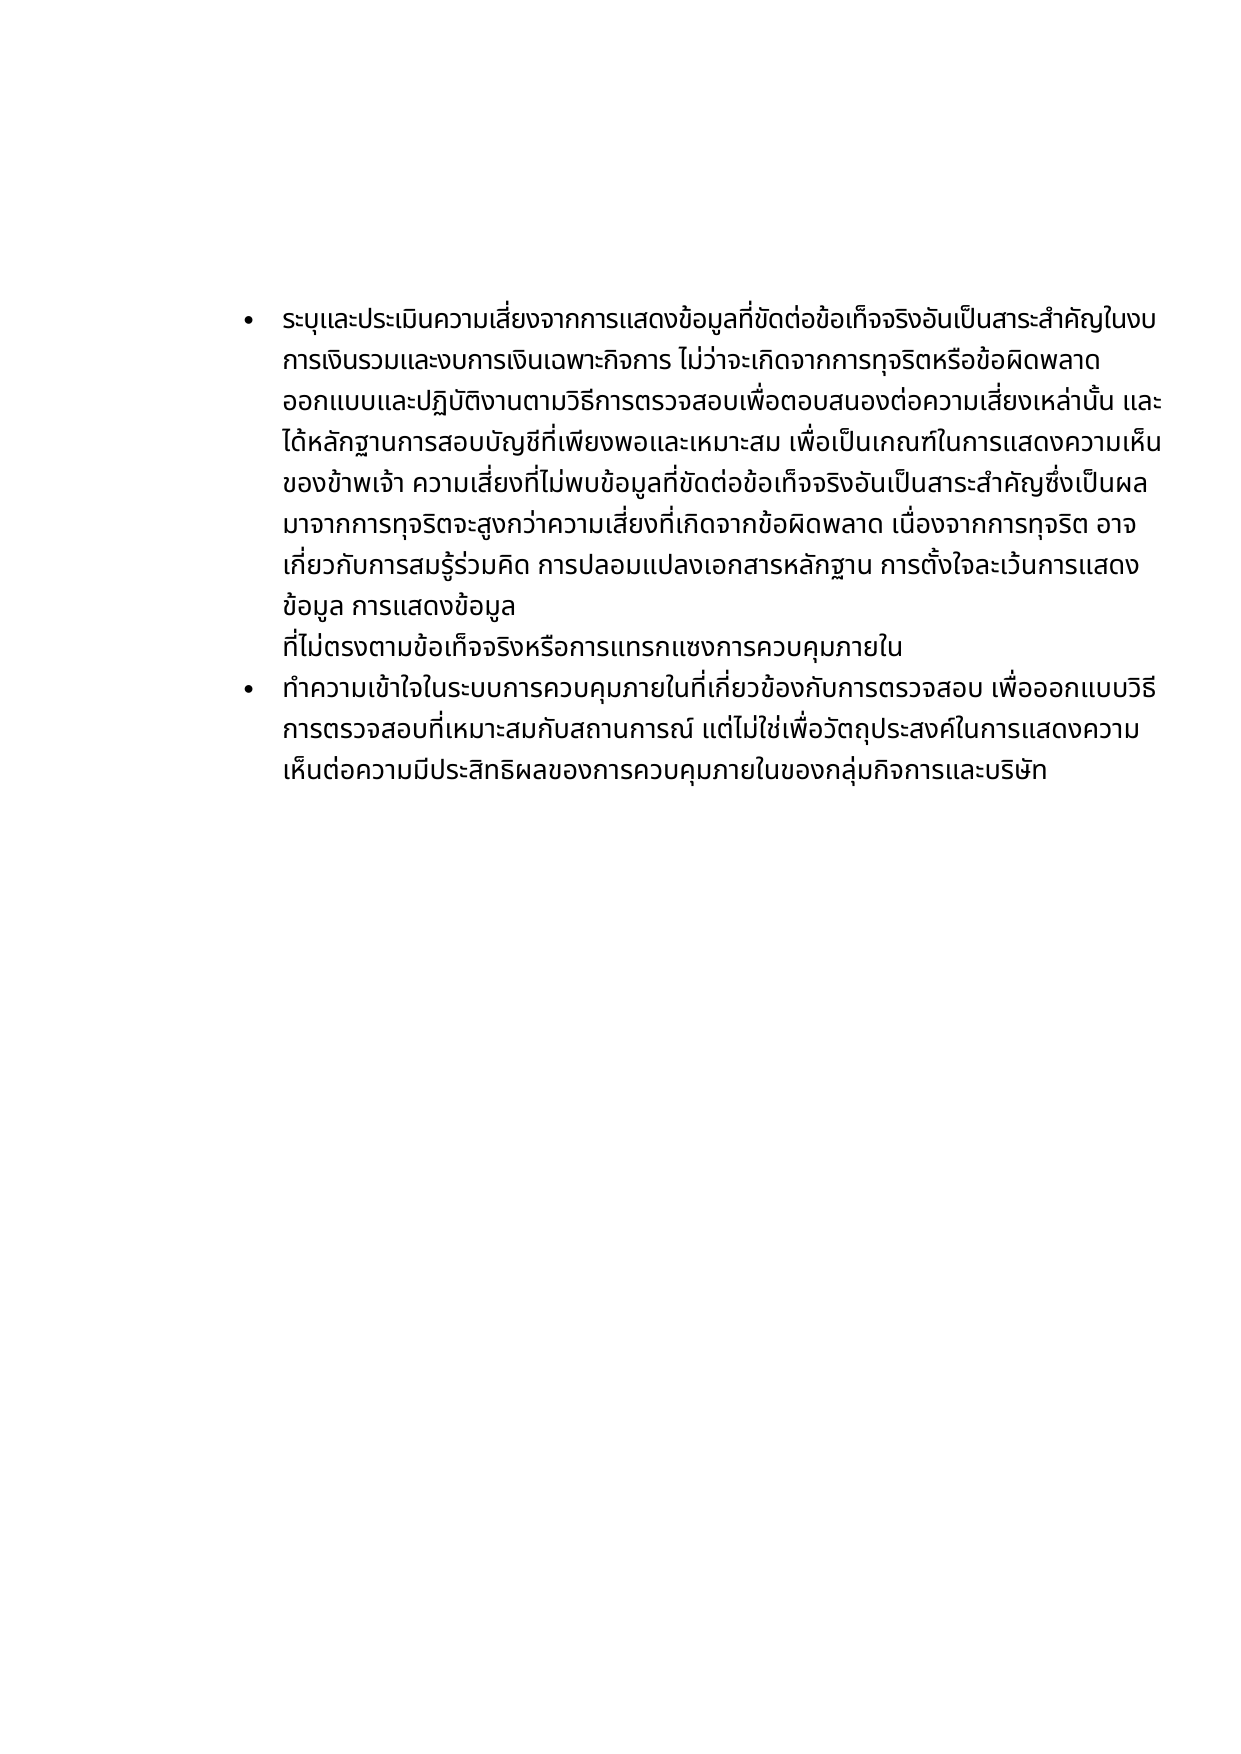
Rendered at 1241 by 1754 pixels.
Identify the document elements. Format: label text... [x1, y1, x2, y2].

list ระบุและประเมินความเสี่ยงจากการแสดงข้อมูลที่ขัดต่อข้อเท็จจริงอันเป็นสาระสำคัญในงบการเงินรวมและงบการเงินเฉพาะกิจการ ไม่ว่าจะเกิดจากการทุจริตหรือข้อผิดพลาด ออกแบบและปฏิบัติงานตามวิธีการตรวจสอบเพื่อตอบสนองต่อความเสี่ยงเหล่านั้น และได้หลักฐานการสอบบัญชีที่เพียงพอและเหมาะสม เพื่อเป็นเกณฑ์ในการแสดงความเห็นของข้าพเจ้า ความเสี่ยงที่ไม่พบข้อมูลที่ขัดต่อข้อเท็จจริงอันเป็นสาระสำคัญซึ่งเป็นผลมาจากการทุจริตจะสูงกว่าความเสี่ยงที่เกิดจากข้อผิดพลาด เนื่องจากการทุจริต อาจเกี่ยวกับการสมรู้ร่วมคิด การปลอมแปลงเอกสารหลักฐาน การตั้งใจละเว้นการแสดงข้อมูล การแสดงข้อมูล ที่ไม่ตรงตามข้อเท็จจริงหรือการแทรกแซงการควบคุมภายใน [244, 300, 1165, 668]
list ทำความเข้าใจในระบบการควบคุมภายในที่เกี่ยวข้องกับการตรวจสอบ เพื่อออกแบบวิธีการตรวจสอบที่เหมาะสมกับสถานการณ์ แต่ไม่ใช่เพื่อวัตถุประสงค์ในการแสดงความเห็นต่อความมีประสิทธิผลของการควบคุมภายในของกลุ่มกิจการและบริษัท [244, 668, 1165, 791]
